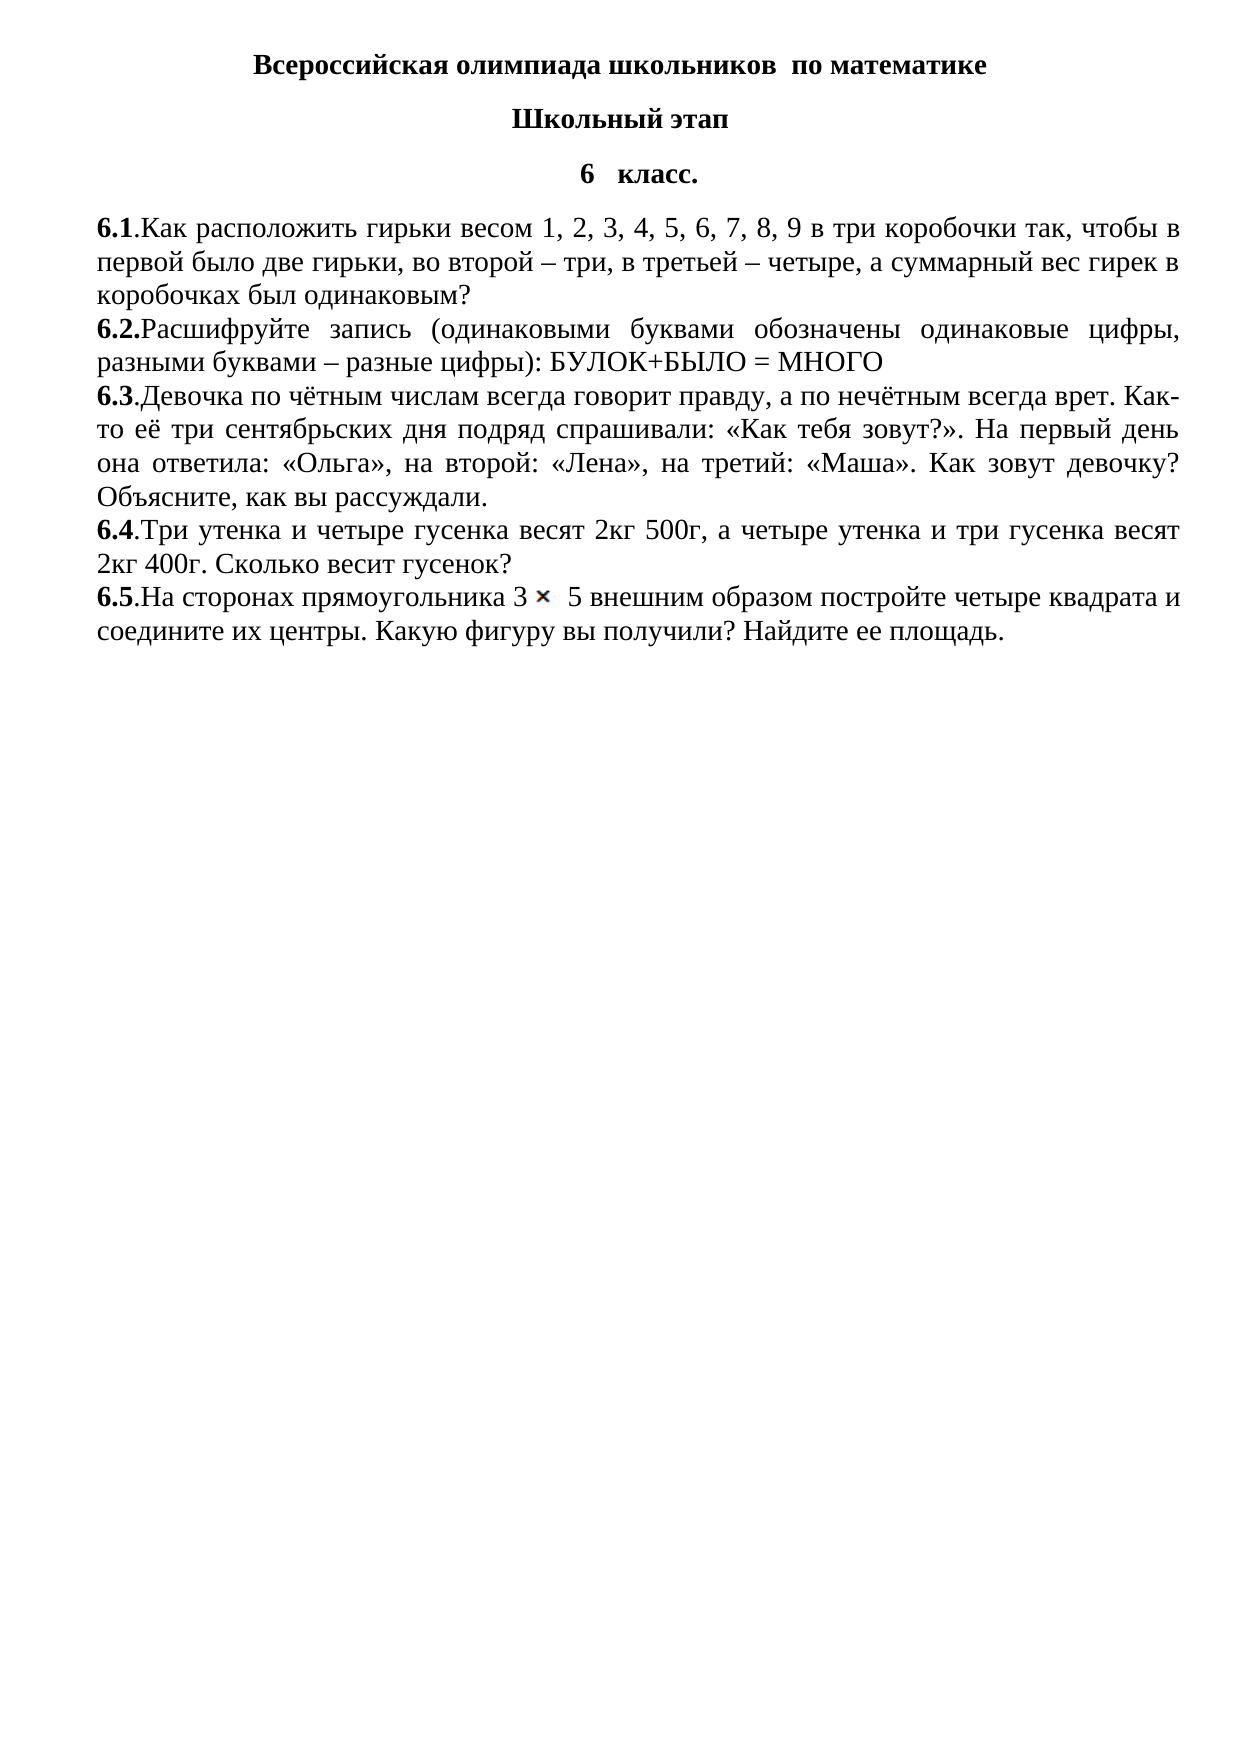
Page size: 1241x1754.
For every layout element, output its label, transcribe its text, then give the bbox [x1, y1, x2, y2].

list 6.1.Как расположить гирьки весом 1, 2, 3, 4, 5, 6, 7, 8, 9 в три коробочки так, чтобы в первой было две гирьки, во второй – три, в третьей – четыре, а суммарный вес гирек в коробочках был одинаковым? [97, 210, 1181, 311]
list 6.3.Девочка по чётным числам всегда говорит правду, а по нечётным всегда врет. Как-то её три сентябрьских дня подряд спрашивали: «Как тебя зовут?». На первый день она ответила: «Ольга», на второй: «Лена», на третий: «Маша». Как зовут девочку? Объясните, как вы рассуждали. [97, 378, 1181, 512]
text Всероссийская олимпиада школьников по математике [59, 47, 1181, 81]
list 6.4.Три утенка и четыре гусенка весят 2кг 500г, а четыре утенка и три гусенка весят 2кг 400г. Сколько весит гусенок? [97, 512, 1181, 579]
list 6.5.На сторонах прямоугольника 3 5 внешним образом постройте четыре квадрата и соедините их центры. Какую фигуру вы получили? Найдите ее площадь. [97, 579, 1181, 646]
list 6.2.Расшифруйте запись (одинаковыми буквами обозначены одинаковые цифры, разными буквами – разные цифры): БУЛОК+БЫЛО = МНОГО [97, 311, 1181, 378]
text Школьный этап [59, 102, 1181, 135]
list класс. [97, 156, 1181, 189]
picture [535, 583, 561, 607]
